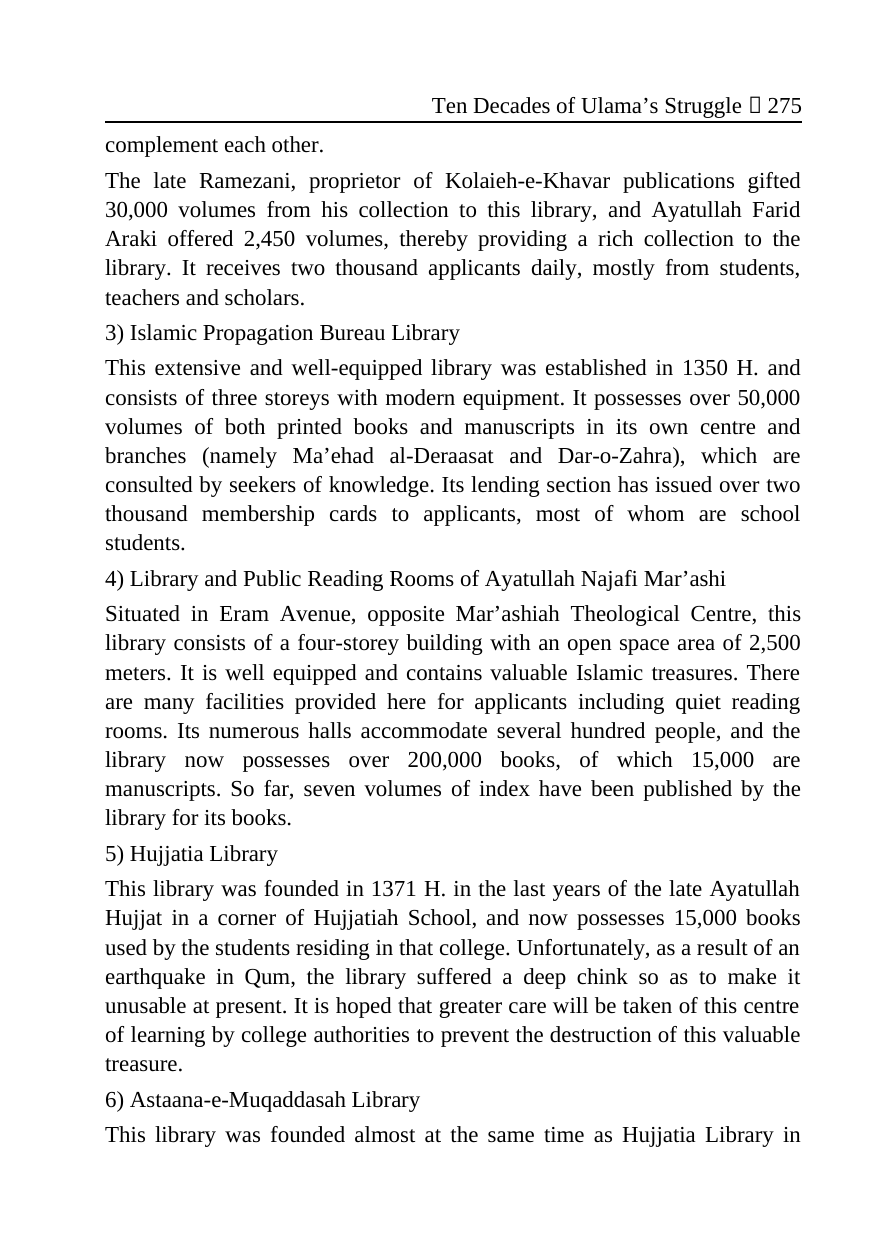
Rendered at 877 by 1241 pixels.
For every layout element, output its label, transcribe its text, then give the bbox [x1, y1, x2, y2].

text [105, 129, 802, 159]
text 5) Hujjatia Library [105, 838, 802, 867]
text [105, 1119, 802, 1148]
text Situated in Eram Avenue, opposite Mar’ashiah Theological Centre, this library consists of a four-storey building with an open space area of 2,500 meters. It is well equipped and contains valuable Islamic treasures. There are many facilities provided here for applicants including quiet reading rooms. Its numerous halls accommodate several hundred people, and the library now possesses over 200,000 books, of which 15,000 are manuscripts. So far, seven volumes of index have been published by the library for its books. [105, 598, 802, 832]
text 3) Islamic Propagation Bureau Library [105, 317, 802, 346]
text 4) Library and Public Reading Rooms of Ayatullah Najafi Mar’ashi [105, 563, 802, 592]
text This extensive and well-equipped library was established in 1350 H. and consists of three storeys with modern equipment. It possesses over 50,000 volumes of both printed books and manuscripts in its own centre and branches (namely Ma’ehad al-Deraasat and Dar-o-Zahra), which are consulted by seekers of knowledge. Its lending section has issued over two thousand membership cards to applicants, most of whom are school students. [105, 352, 802, 557]
text The late Ramezani, proprietor of Kolaieh-e-Khavar publications gifted 30,000 volumes from his collection to this library, and Ayatullah Farid Araki offered 2,450 volumes, thereby providing a rich collection to the library. It receives two thousand applicants daily, mostly from students, teachers and scholars. [105, 165, 802, 311]
text 6) Astaana-e-Muqaddasah Library [105, 1084, 802, 1113]
text This library was founded in 1371 H. in the last years of the late Ayatullah Hujjat in a corner of Hujjatiah School, and now possesses 15,000 books used by the students residing in that college. Unfortunately, as a result of an earthquake in Qum, the library suffered a deep chink so as to make it unusable at present. It is hoped that greater care will be taken of this centre of learning by college authorities to prevent the destruction of this valuable treasure. [105, 873, 802, 1077]
